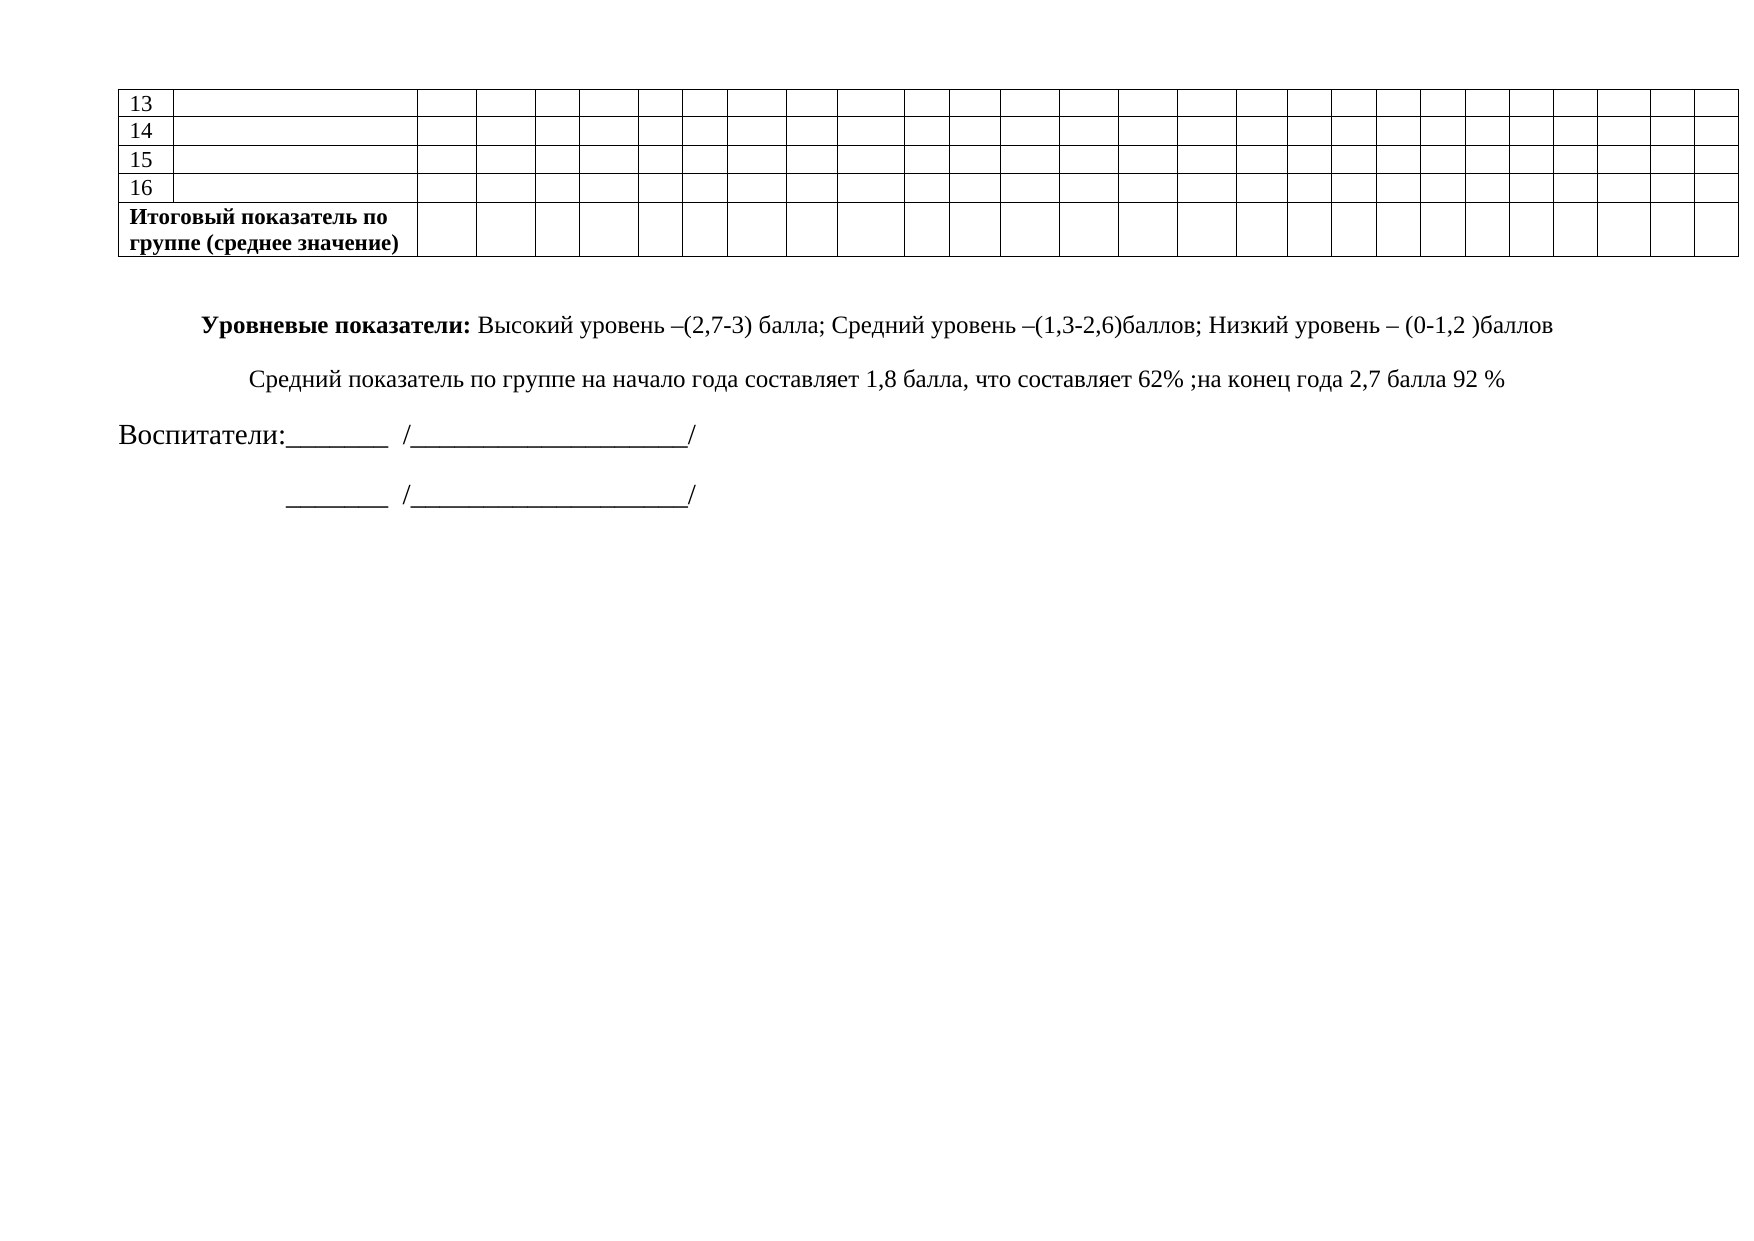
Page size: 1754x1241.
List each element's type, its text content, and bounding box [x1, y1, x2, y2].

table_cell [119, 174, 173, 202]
table_cell [683, 90, 727, 116]
table_cell [1288, 90, 1331, 116]
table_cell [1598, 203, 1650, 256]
table_cell 14 [119, 117, 173, 145]
table_cell [1001, 90, 1059, 116]
table_cell [1421, 90, 1465, 116]
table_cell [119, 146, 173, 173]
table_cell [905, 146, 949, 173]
table_cell [418, 90, 476, 116]
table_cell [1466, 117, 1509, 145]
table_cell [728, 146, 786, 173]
table_cell [838, 117, 904, 145]
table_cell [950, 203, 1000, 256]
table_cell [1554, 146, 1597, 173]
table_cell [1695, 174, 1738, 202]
table_cell [1237, 90, 1287, 116]
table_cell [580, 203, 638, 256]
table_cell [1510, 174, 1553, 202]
table_cell [787, 117, 837, 145]
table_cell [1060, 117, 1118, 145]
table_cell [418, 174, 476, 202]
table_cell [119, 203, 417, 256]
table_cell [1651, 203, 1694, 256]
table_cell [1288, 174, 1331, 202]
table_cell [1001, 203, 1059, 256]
table_cell [174, 90, 417, 116]
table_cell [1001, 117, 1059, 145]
table_cell [477, 117, 535, 145]
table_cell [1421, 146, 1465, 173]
table_cell [787, 90, 837, 116]
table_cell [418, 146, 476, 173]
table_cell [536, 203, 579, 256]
table_cell [1466, 90, 1509, 116]
table_cell [580, 90, 638, 116]
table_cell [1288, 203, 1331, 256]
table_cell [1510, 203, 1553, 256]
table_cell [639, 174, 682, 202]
table_cell [477, 90, 535, 116]
table_cell [683, 117, 727, 145]
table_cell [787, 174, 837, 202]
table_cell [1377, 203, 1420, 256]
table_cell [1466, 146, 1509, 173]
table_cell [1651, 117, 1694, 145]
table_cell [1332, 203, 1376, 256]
table_cell [1377, 90, 1420, 116]
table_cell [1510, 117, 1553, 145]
table_cell [639, 117, 682, 145]
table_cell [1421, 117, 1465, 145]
text Воспитатели:_______ /___________________/ [118, 417, 1636, 451]
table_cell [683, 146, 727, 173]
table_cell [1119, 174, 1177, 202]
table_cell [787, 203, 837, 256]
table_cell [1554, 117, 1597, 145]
table_cell [1332, 90, 1376, 116]
table_cell [418, 117, 476, 145]
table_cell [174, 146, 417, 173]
table_cell 13 [119, 90, 173, 116]
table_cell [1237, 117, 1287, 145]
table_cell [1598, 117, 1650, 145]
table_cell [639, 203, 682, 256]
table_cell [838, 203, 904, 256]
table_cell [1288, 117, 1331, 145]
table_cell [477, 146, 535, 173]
table_cell [174, 117, 417, 145]
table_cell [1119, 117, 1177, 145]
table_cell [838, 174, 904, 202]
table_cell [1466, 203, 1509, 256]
table_cell [950, 90, 1000, 116]
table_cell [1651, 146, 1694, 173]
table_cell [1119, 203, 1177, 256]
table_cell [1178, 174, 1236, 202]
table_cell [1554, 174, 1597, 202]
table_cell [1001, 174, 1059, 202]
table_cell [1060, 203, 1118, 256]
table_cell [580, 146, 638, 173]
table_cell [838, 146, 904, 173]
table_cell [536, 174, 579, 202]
table_cell [1598, 90, 1650, 116]
table_cell [728, 117, 786, 145]
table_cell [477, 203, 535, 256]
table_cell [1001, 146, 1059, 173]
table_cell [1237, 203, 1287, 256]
text Средний показатель по группе на начало года составляет 1,8 балла, что составляет 62% ;на конец года 2,7 балла 92 % [118, 364, 1636, 392]
table_cell [838, 90, 904, 116]
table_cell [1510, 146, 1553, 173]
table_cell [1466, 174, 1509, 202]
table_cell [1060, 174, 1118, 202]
table_cell [1178, 90, 1236, 116]
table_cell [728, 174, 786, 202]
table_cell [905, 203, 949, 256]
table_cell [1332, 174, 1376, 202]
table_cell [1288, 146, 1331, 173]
table_cell [536, 90, 579, 116]
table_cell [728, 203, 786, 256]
table_cell [905, 117, 949, 145]
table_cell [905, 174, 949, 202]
table_cell [639, 90, 682, 116]
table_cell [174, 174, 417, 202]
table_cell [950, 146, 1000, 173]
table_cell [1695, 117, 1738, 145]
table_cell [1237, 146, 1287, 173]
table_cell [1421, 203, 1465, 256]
table_cell [1695, 90, 1738, 116]
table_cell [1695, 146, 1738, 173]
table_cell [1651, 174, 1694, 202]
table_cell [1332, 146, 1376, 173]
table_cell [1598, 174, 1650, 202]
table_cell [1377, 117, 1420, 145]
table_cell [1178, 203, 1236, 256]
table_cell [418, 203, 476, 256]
table_cell [1554, 90, 1597, 116]
text _______ /___________________/ [118, 477, 1636, 510]
table_cell [1651, 90, 1694, 116]
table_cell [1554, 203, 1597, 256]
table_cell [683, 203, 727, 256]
table_cell [1060, 90, 1118, 116]
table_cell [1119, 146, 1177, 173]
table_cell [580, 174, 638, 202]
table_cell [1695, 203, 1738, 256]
table_cell [1119, 90, 1177, 116]
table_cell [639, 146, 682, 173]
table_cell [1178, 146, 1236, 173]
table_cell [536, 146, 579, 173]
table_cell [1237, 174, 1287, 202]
text Уровневые показатели: Высокий уровень –(2,7-3) балла; Средний уровень –(1,3-2,6)баллов; Низкий уровень – (0-1,2 )баллов [118, 310, 1636, 338]
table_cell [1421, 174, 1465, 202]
table_cell [536, 117, 579, 145]
table_cell [950, 117, 1000, 145]
table_cell [580, 117, 638, 145]
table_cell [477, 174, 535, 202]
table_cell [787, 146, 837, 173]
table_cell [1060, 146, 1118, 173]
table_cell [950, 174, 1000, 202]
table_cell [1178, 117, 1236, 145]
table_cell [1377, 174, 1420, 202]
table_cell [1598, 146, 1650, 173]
table_cell [905, 90, 949, 116]
table_cell [728, 90, 786, 116]
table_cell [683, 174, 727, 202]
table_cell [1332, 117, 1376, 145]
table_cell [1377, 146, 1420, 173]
table_cell [1510, 90, 1553, 116]
